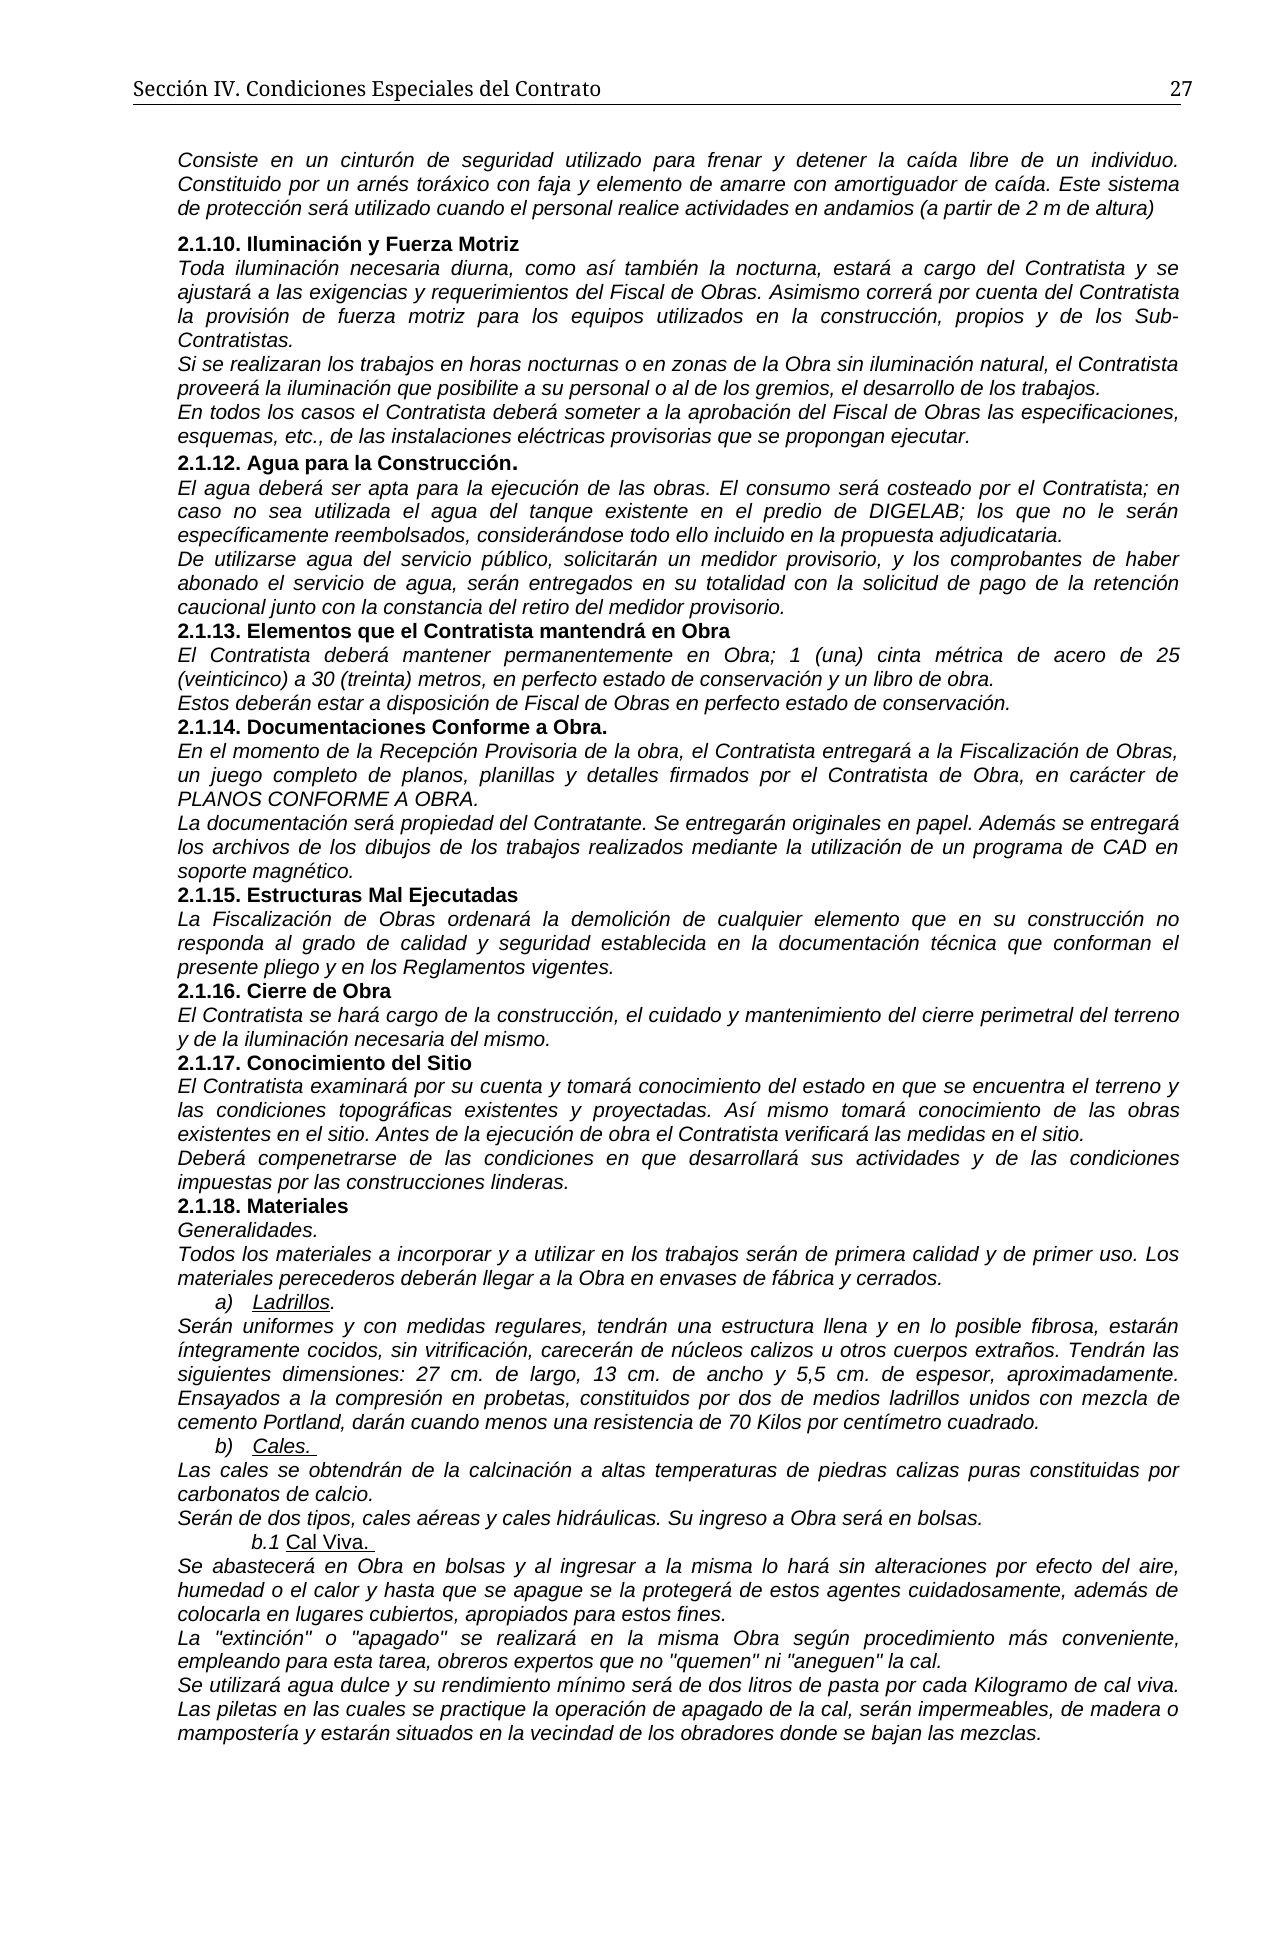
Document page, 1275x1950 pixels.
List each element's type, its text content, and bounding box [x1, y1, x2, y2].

text En el momento de la Recepción Provisoria de la obra, el Contratista entregará a la Fiscalización de Obras, un juego completo de planos, planillas y detalles firmados por el Contratista de Obra, en carácter de PLANOS CONFORME A OBRA. [177, 739, 1181, 811]
text b.1 Cal Viva. [177, 1529, 1181, 1553]
text El Contratista se hará cargo de la construcción, el cuidado y mantenimiento del cierre perimetral del terreno y de la iluminación necesaria del mismo. [177, 1002, 1181, 1050]
text 2.1.17. Conocimiento del Sitio [177, 1050, 1181, 1074]
text Deberá compenetrarse de las condiciones en que desarrollará sus actividades y de las condiciones impuestas por las construcciones linderas. [177, 1146, 1181, 1194]
text Las cales se obtendrán de la calcinación a altas temperaturas de piedras calizas puras constituidas por carbonatos de calcio. [177, 1458, 1181, 1506]
text 2.1.13. Elementos que el Contratista mantendrá en Obra [177, 619, 1181, 643]
text Serán uniformes y con medidas regulares, tendrán una estructura llena y en lo posible fibrosa, estarán íntegramente cocidos, sin vitrificación, carecerán de núcleos calizos u otros cuerpos extraños. Tendrán las siguientes dimensiones: 27 cm. de largo, 13 cm. de ancho y 5,5 cm. de espesor, aproximadamente. Ensayados a la compresión en probetas, constituidos por dos de medios ladrillos unidos con mezcla de cemento Portland, darán cuando menos una resistencia de 70 Kilos por centímetro cuadrado. [177, 1314, 1181, 1434]
text 2.1.18. Materiales [177, 1194, 1181, 1218]
list Ladrillos. [215, 1290, 1181, 1314]
text Todos los materiales a incorporar y a utilizar en los trabajos serán de primera calidad y de primer uso. Los materiales perecederos deberán llegar a la Obra en envases de fábrica y cerrados. [177, 1242, 1181, 1290]
list Cales. [215, 1434, 1181, 1458]
list Consiste en un cinturón de seguridad utilizado para frenar y detener la caída libre de un individuo. Constituido por un arnés toráxico con faja y elemento de amarre con amortiguador de caída. Este sistema de protección será utilizado cuando el personal realice actividades en andamios (a partir de 2 m de altura) [177, 148, 1181, 219]
text 2.1.10. Iluminación y Fuerza Motriz [177, 232, 1181, 256]
text En todos los casos el Contratista deberá someter a la aprobación del Fiscal de Obras las especificaciones, esquemas, etc., de las instalaciones eléctricas provisorias que se propongan ejecutar. [177, 400, 1181, 448]
text 2.1.15. Estructuras Mal Ejecutadas [177, 883, 1181, 907]
text Estos deberán estar a disposición de Fiscal de Obras en perfecto estado de conservación. [177, 691, 1181, 715]
text La Fiscalización de Obras ordenará la demolición de cualquier elemento que en su construcción no responda al grado de calidad y seguridad establecida en la documentación técnica que conforman el presente pliego y en los Reglamentos vigentes. [177, 907, 1181, 978]
text 2.1.14. Documentaciones Conforme a Obra. [177, 715, 1181, 739]
text El Contratista examinará por su cuenta y tomará conocimiento del estado en que se encuentra el terreno y las condiciones topográficas existentes y proyectadas. Así mismo tomará conocimiento de las obras existentes en el sitio. Antes de la ejecución de obra el Contratista verificará las medidas en el sitio. [177, 1074, 1181, 1146]
text Toda iluminación necesaria diurna, como así también la nocturna, estará a cargo del Contratista y se ajustará a las exigencias y requerimientos del Fiscal de Obras. Asimismo correrá por cuenta del Contratista la provisión de fuerza motriz para los equipos utilizados en la construcción, propios y de los Sub- Contratistas. [177, 256, 1181, 352]
text La "extinción" o "apagado" se realizará en la misma Obra según procedimiento más conveniente, empleando para esta tarea, obreros expertos que no "quemen" ni "aneguen" la cal. [177, 1625, 1181, 1673]
text El agua deberá ser apta para la ejecución de las obras. El consumo será costeado por el Contratista; en caso no sea utilizada el agua del tanque existente en el predio de DIGELAB; los que no le serán específicamente reembolsados, considerándose todo ello incluido en la propuesta adjudicataria. [177, 475, 1181, 547]
text Se abastecerá en Obra en bolsas y al ingresar a la misma lo hará sin alteraciones por efecto del aire, humedad o el calor y hasta que se apague se la protegerá de estos agentes cuidadosamente, además de colocarla en lugares cubiertos, apropiados para estos fines. [177, 1553, 1181, 1625]
text Generalidades. [177, 1218, 1181, 1242]
text 2.1.16. Cierre de Obra [177, 978, 1181, 1002]
text Si se realizaran los trabajos en horas nocturnas o en zonas de la Obra sin iluminación natural, el Contratista proveerá la iluminación que posibilite a su personal o al de los gremios, el desarrollo de los trabajos. [177, 352, 1181, 400]
text De utilizarse agua del servicio público, solicitarán un medidor provisorio, y los comprobantes de haber abonado el servicio de agua, serán entregados en su totalidad con la solicitud de pago de la retención caucional junto con la constancia del retiro del medidor provisorio. [177, 547, 1181, 619]
text El Contratista deberá mantener permanentemente en Obra; 1 (una) cinta métrica de acero de 25 (veinticinco) a 30 (treinta) metros, en perfecto estado de conservación y un libro de obra. [177, 643, 1181, 691]
text Se utilizará agua dulce y su rendimiento mínimo será de dos litros de pasta por cada Kilogramo de cal viva. Las piletas en las cuales se practique la operación de apagado de la cal, serán impermeables, de madera o mampostería y estarán situados en la vecindad de los obradores donde se bajan las mezclas. [177, 1673, 1181, 1745]
text Serán de dos tipos, cales aéreas y cales hidráulicas. Su ingreso a Obra será en bolsas. [177, 1506, 1181, 1529]
text La documentación será propiedad del Contratante. Se entregarán originales en papel. Además se entregará los archivos de los dibujos de los trabajos realizados mediante la utilización de un programa de CAD en soporte magnético. [177, 811, 1181, 883]
text 2.1.12. Agua para la Construcción. [177, 448, 1181, 475]
